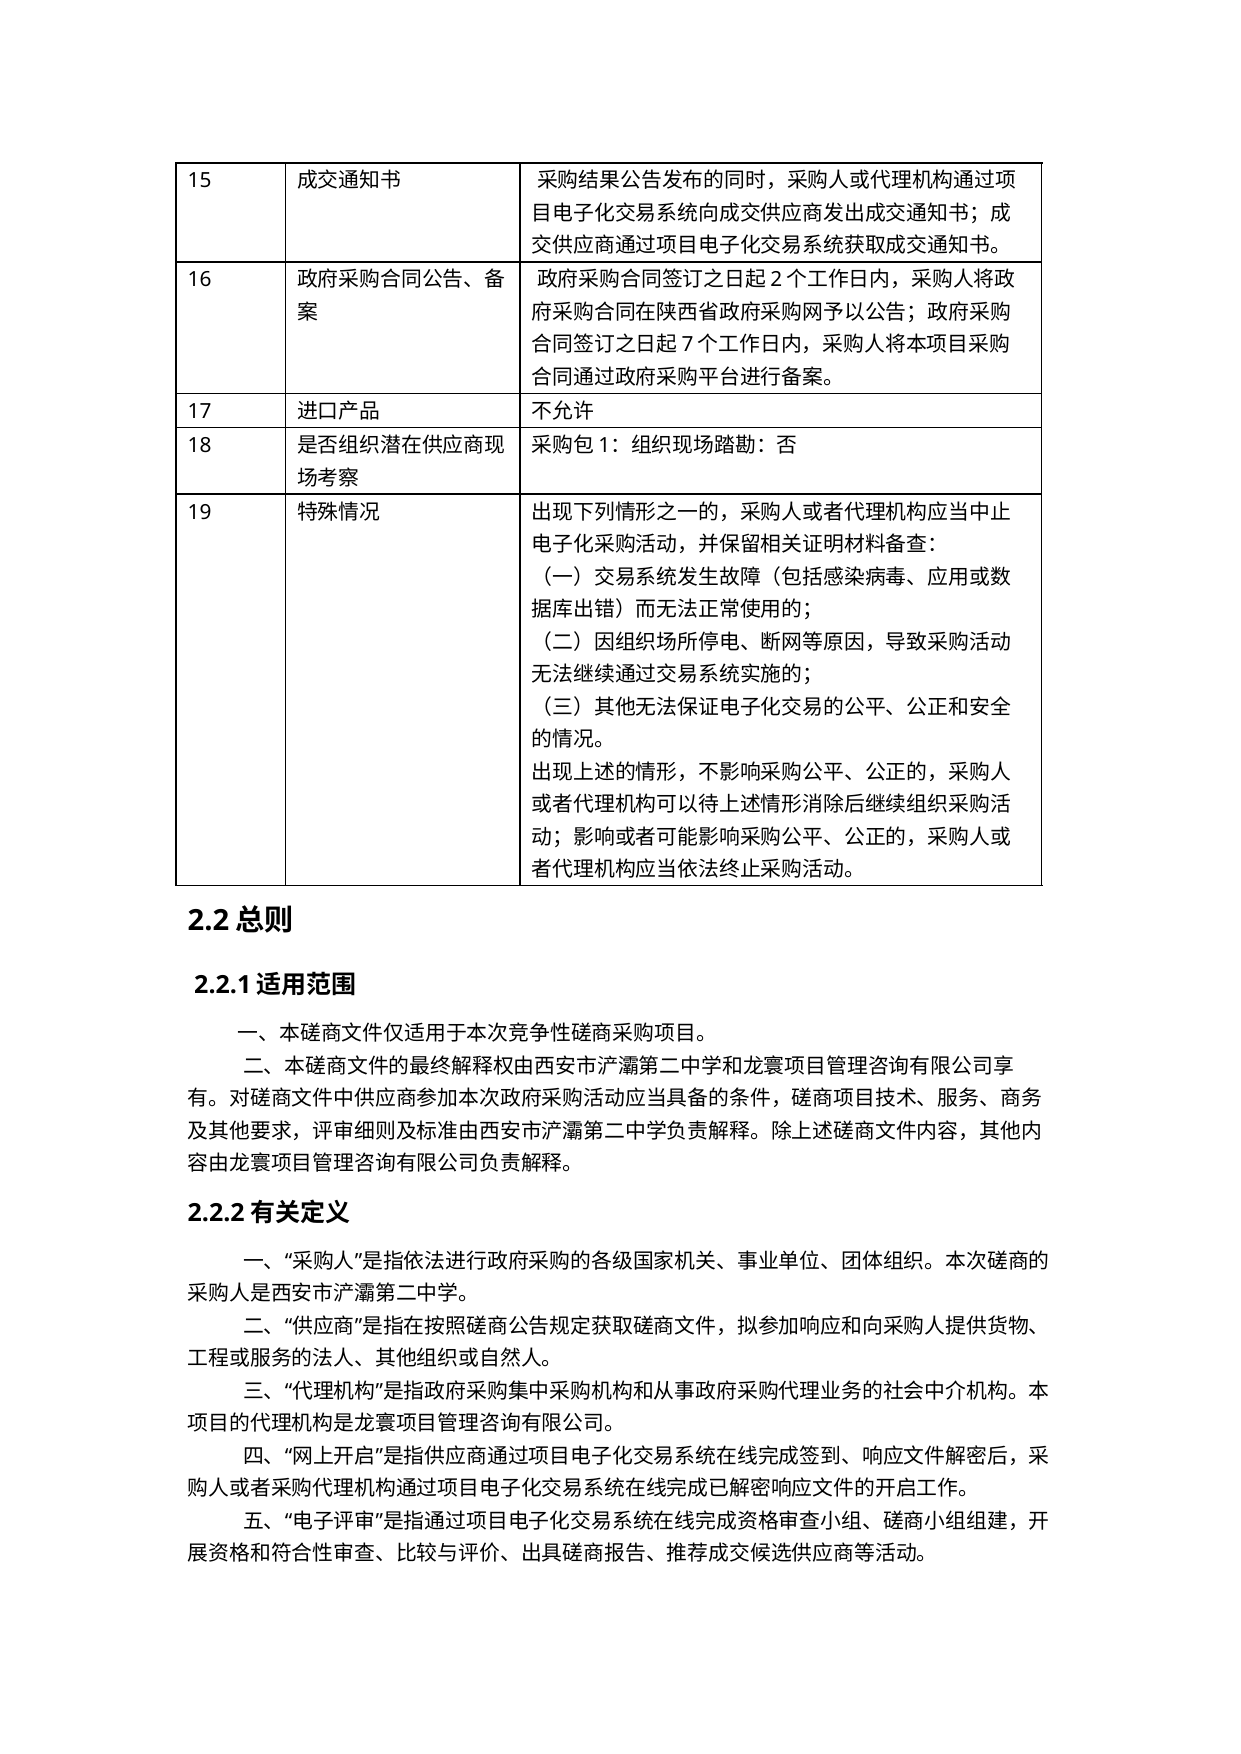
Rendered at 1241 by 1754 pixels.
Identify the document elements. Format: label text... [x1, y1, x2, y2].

table_cell 采购结果公告发布的同时，采购人或代理机构通过项目电子化交易系统向成交供应商发出成交通知书；成交供应商通过项目电子化交易系统获取成交通知书。 [521, 164, 1041, 261]
table_cell 不允许 [521, 394, 1041, 427]
text 三、“代理机构”是指政府采购集中采购机构和从事政府采购代理业务的社会中介机构。本项目的代理机构是龙寰项目管理咨询有限公司。 [187, 1374, 1053, 1439]
table_cell 18 [177, 428, 285, 493]
table_cell 政府采购合同公告、备案 [286, 263, 519, 393]
table_cell 特殊情况 [286, 495, 519, 885]
text 2.2.2有关定义 [187, 1179, 1053, 1244]
table_cell 政府采购合同签订之日起2个工作日内，采购人将政府采购合同在陕西省政府采购网予以公告；政府采购合同签订之日起7个工作日内，采购人将本项目采购合同通过政府采购平台进行备案。 [521, 263, 1041, 393]
text 一、“采购人”是指依法进行政府采购的各级国家机关、事业单位、团体组织。本次磋商的采购人是西安市浐灞第二中学。 [187, 1244, 1053, 1309]
table_cell 17 [177, 394, 285, 427]
table_cell 出现下列情形之一的，采购人或者代理机构应当中止电子化采购活动，并保留相关证明材料备查： （一）交易系统发生故障（包括感染病毒、应用或数据库出错）而无法正常使用的； （二）因组织场所停电、断网等原因，导致采购活动无法继续通过交易系统实施的； （三）其他无法保证电子化交易的公平、公正和安全的情况。 出现上述的情形，不影响采购公平、公正的，采购人或者代理机构可以待上述情形消除后继续组织采购活动；影响或者可能影响采购公平、公正的，采购人或者代理机构应当依法终止采购活动。 [521, 495, 1041, 885]
text 2.2总则 [187, 886, 1053, 951]
table_cell 采购包1：组织现场踏勘：否 [521, 428, 1041, 493]
text 一、本磋商文件仅适用于本次竞争性磋商采购项目。 [187, 1016, 1053, 1049]
table_cell 19 [177, 495, 285, 885]
text 二、“供应商”是指在按照磋商公告规定获取磋商文件，拟参加响应和向采购人提供货物、工程或服务的法人、其他组织或自然人。 [187, 1309, 1053, 1374]
text 四、“网上开启”是指供应商通过项目电子化交易系统在线完成签到、响应文件解密后，采购人或者采购代理机构通过项目电子化交易系统在线完成已解密响应文件的开启工作。 [187, 1439, 1053, 1504]
text 五、“电子评审”是指通过项目电子化交易系统在线完成资格审查小组、磋商小组组建，开展资格和符合性审查、比较与评价、出具磋商报告、推荐成交候选供应商等活动。 [187, 1504, 1053, 1569]
text 二、本磋商文件的最终解释权由西安市浐灞第二中学和龙寰项目管理咨询有限公司享有。对磋商文件中供应商参加本次政府采购活动应当具备的条件，磋商项目技术、服务、商务及其他要求，评审细则及标准由西安市浐灞第二中学负责解释。除上述磋商文件内容，其他内容由龙寰项目管理咨询有限公司负责解释。 [187, 1049, 1053, 1179]
text 2.2.1适用范围 [187, 951, 1053, 1016]
table_cell 成交通知书 [286, 164, 519, 261]
table_cell 16 [177, 263, 285, 393]
table_cell 15 [177, 164, 285, 261]
table_cell 是否组织潜在供应商现场考察 [286, 428, 519, 493]
table_cell 进口产品 [286, 394, 519, 427]
